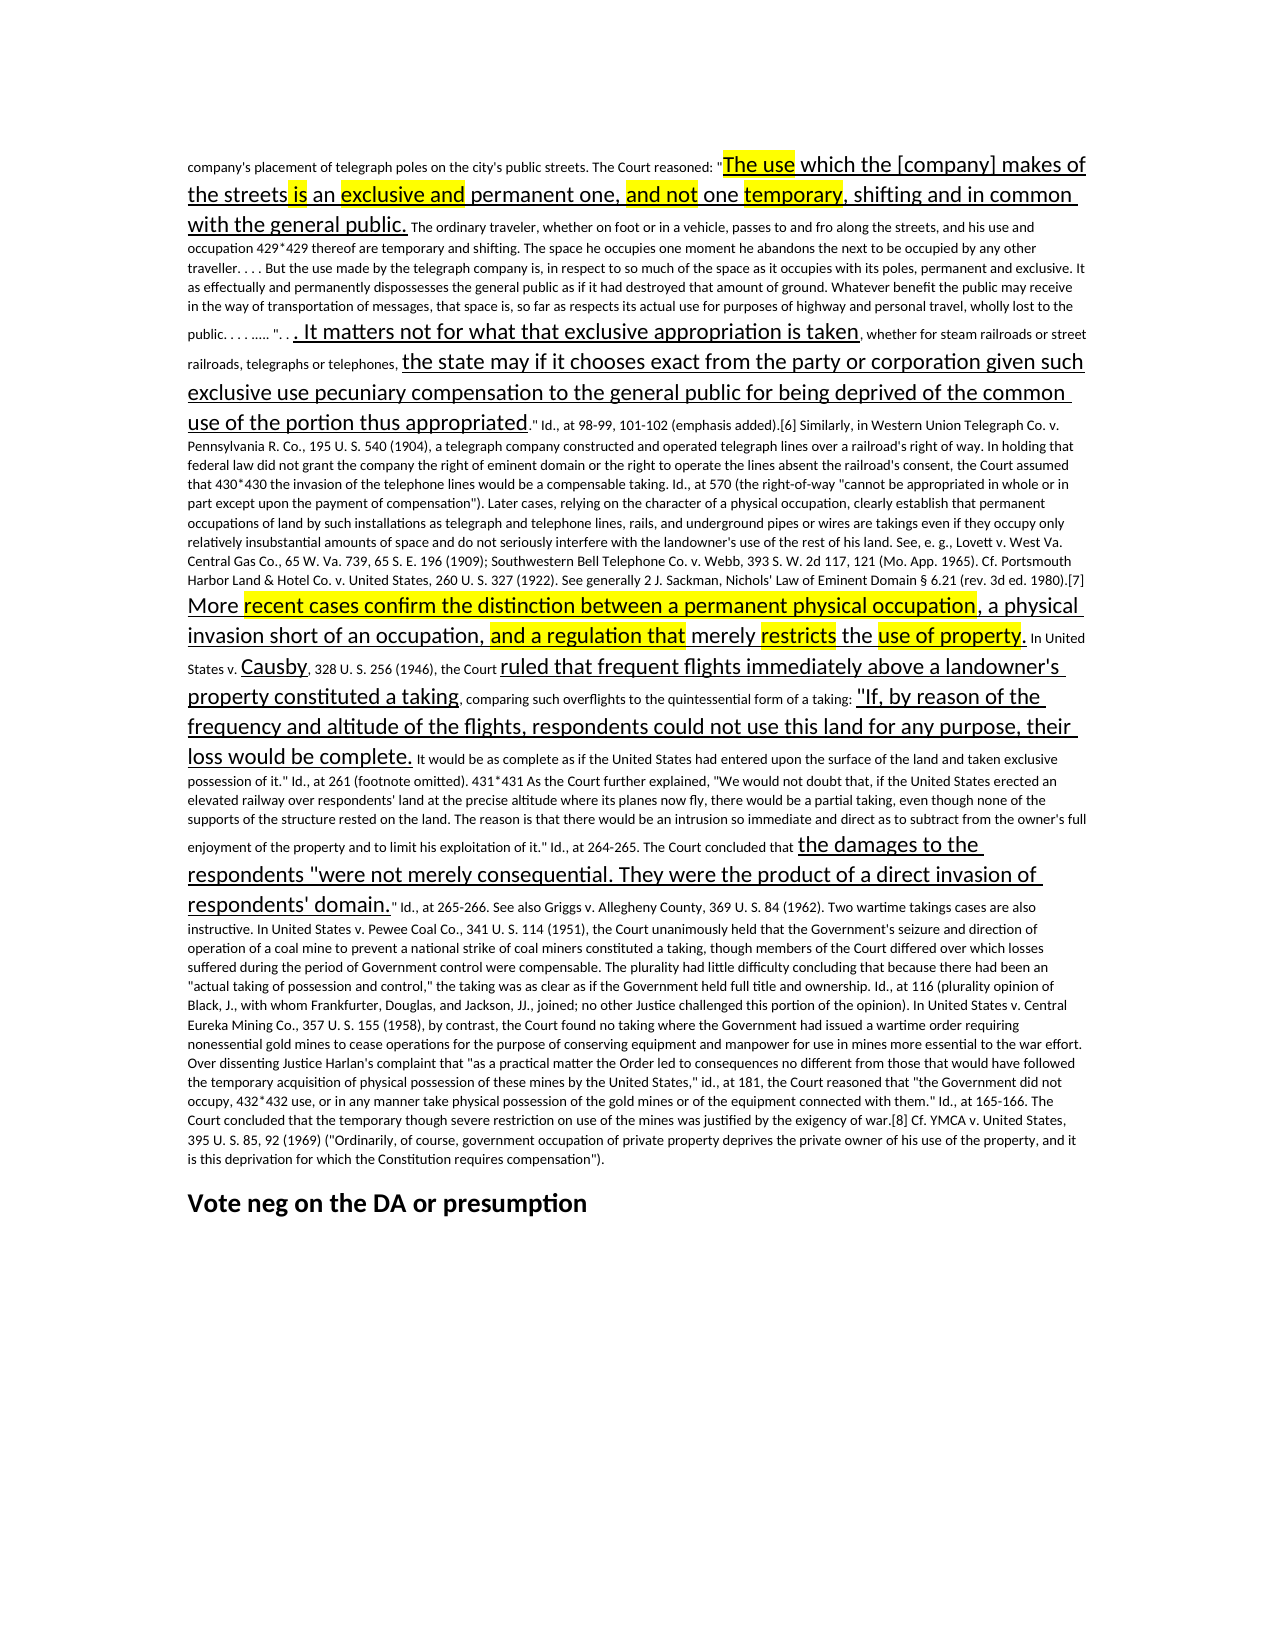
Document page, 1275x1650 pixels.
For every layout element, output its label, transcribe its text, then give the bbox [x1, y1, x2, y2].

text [187, 150, 1087, 1168]
subtitle Vote neg on the DA or presumption [187, 1186, 1087, 1219]
